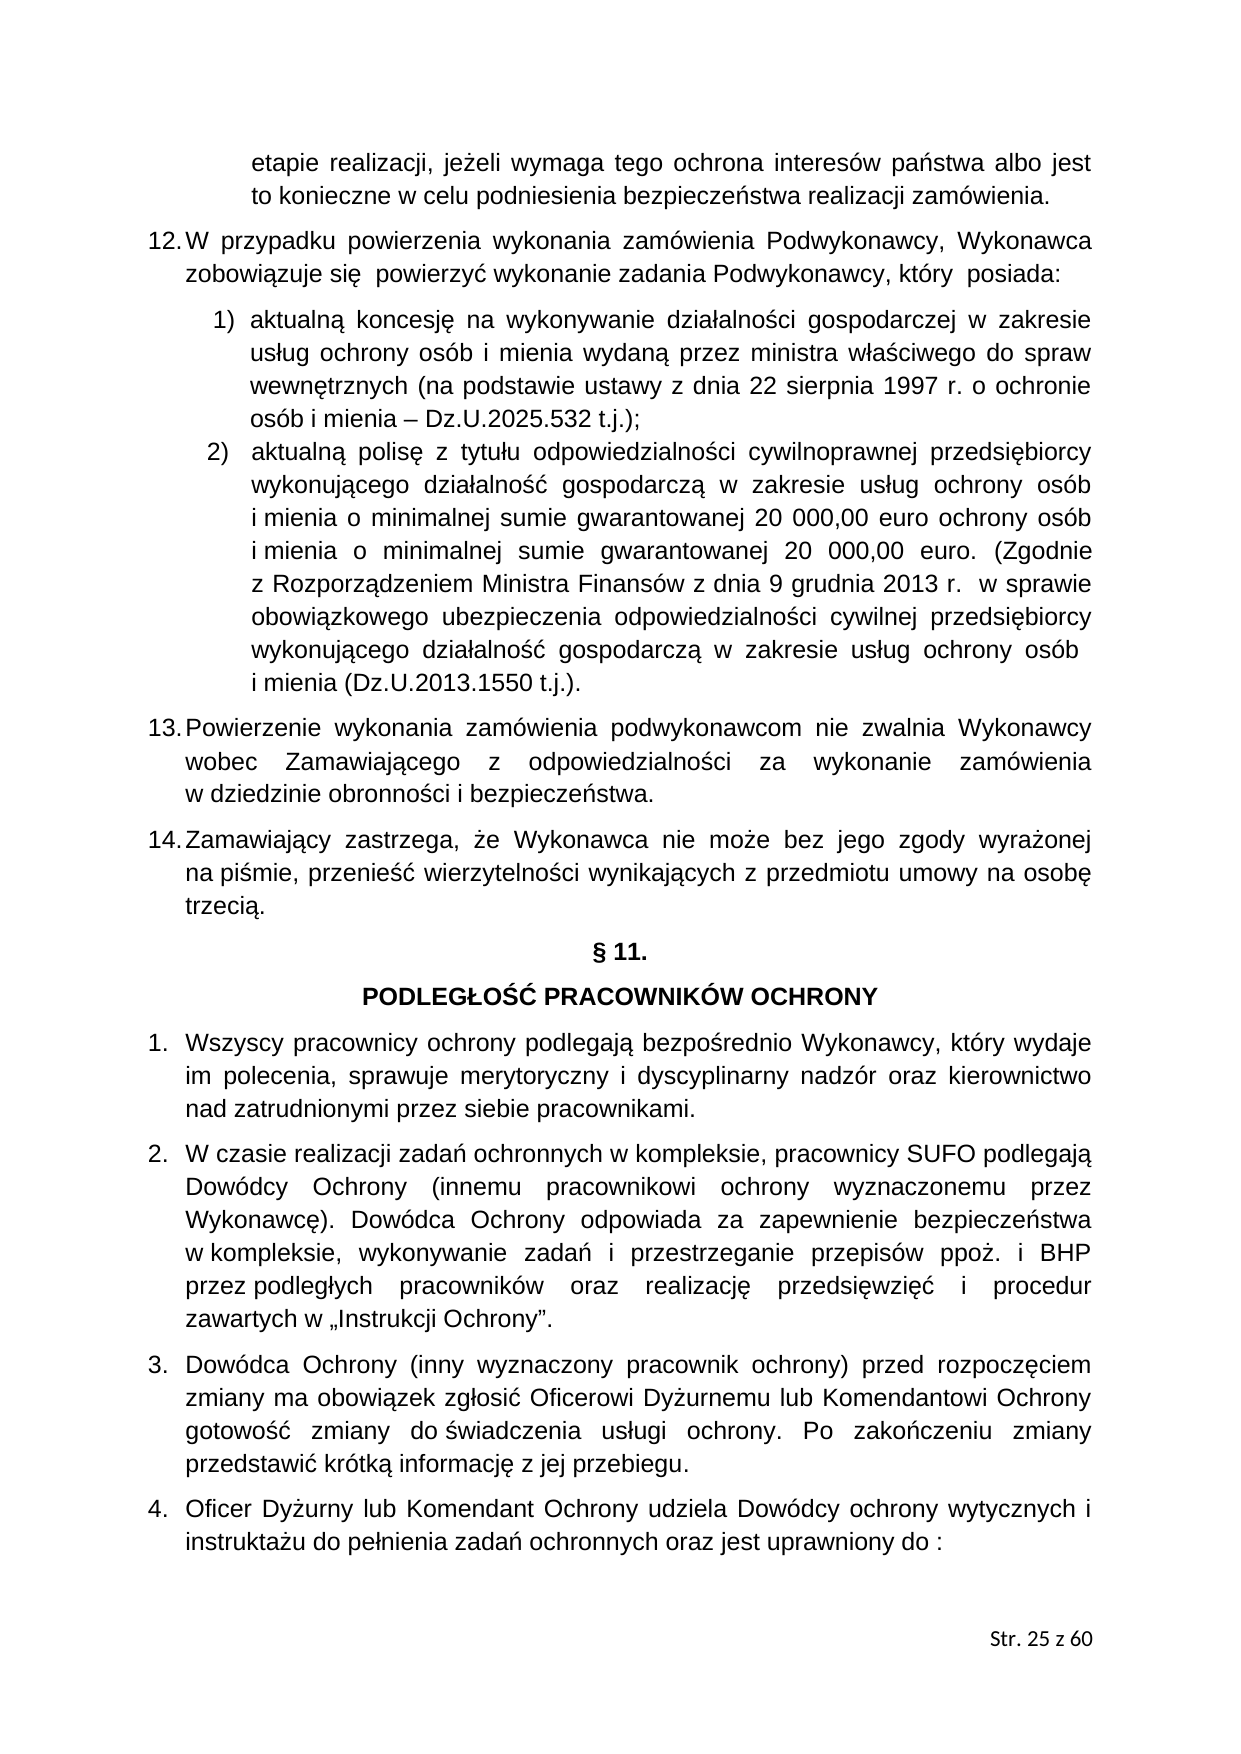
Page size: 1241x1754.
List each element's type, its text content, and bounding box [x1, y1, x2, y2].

list W przypadku powierzenia wykonania zamówienia Podwykonawcy, Wykonawca zobowiązuje się powierzyć wykonanie zadania Podwykonawcy, który posiada: [148, 226, 1093, 288]
list Powierzenie wykonania zamówienia podwykonawcom nie zwalnia Wykonawcy wobec Zamawiającego z odpowiedzialności za wykonanie zamówienia w dziedzinie obronności i bezpieczeństwa. [148, 713, 1093, 808]
list W czasie realizacji zadań ochronnych w kompleksie, pracownicy SUFO podlegają Dowódcy Ochrony (innemu pracownikowi ochrony wyznaczonemu przez Wykonawcę). Dowódca Ochrony odpowiada za zapewnienie bezpieczeństwa w kompleksie, wykonywanie zadań i przestrzeganie przepisów ppoż. i BHP przez podległych pracowników oraz realizację przedsięwzięć i procedur zawartych w „Instrukcji Ochrony”. [148, 1139, 1093, 1333]
list Wszyscy pracownicy ochrony podlegają bezpośrednio Wykonawcy, który wydaje im polecenia, sprawuje merytoryczny i dyscyplinarny nadzór oraz kierownictwo nad zatrudnionymi przez siebie pracownikami. [148, 1028, 1093, 1122]
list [207, 148, 1093, 209]
text § 11. [148, 937, 1093, 965]
list aktualną polisę z tytułu odpowiedzialności cywilnoprawnej przedsiębiorcy wykonującego działalność gospodarczą w zakresie usług ochrony osób i mienia o minimalnej sumie gwarantowanej 20 000,00 euro ochrony osób i mienia o minimalnej sumie gwarantowanej 20 000,00 euro. (Zgodnie z Rozporządzeniem Ministra Finansów z dnia 9 grudnia 2013 r. w sprawie obowiązkowego ubezpieczenia odpowiedzialności cywilnej przedsiębiorcy wykonującego działalność gospodarczą w zakresie usług ochrony osób i mienia (Dz.U.2013.1550 t.j.). [207, 437, 1093, 697]
list aktualną koncesję na wykonywanie działalności gospodarczej w zakresie usług ochrony osób i mienia wydaną przez ministra właściwego do spraw wewnętrznych (na podstawie ustawy z dnia 22 sierpnia 1997 r. o ochronie osób i mienia – Dz.U.2025.532 t.j.); [213, 305, 1093, 432]
text PODLEGŁOŚĆ PRACOWNIKÓW OCHRONY [148, 982, 1093, 1011]
list Dowódca Ochrony (inny wyznaczony pracownik ochrony) przed rozpoczęciem zmiany ma obowiązek zgłosić Oficerowi Dyżurnemu lub Komendantowi Ochrony gotowość zmiany do świadczenia usługi ochrony. Po zakończeniu zmiany przedstawić krótką informację z jej przebiegu. [148, 1350, 1093, 1478]
list Oficer Dyżurny lub Komendant Ochrony udziela Dowódcy ochrony wytycznych i instruktażu do pełnienia zadań ochronnych oraz jest uprawniony do : [148, 1494, 1093, 1556]
list Zamawiający zastrzega, że Wykonawca nie może bez jego zgody wyrażonej na piśmie, przenieść wierzytelności wynikających z przedmiotu umowy na osobę trzecią. [148, 825, 1093, 920]
